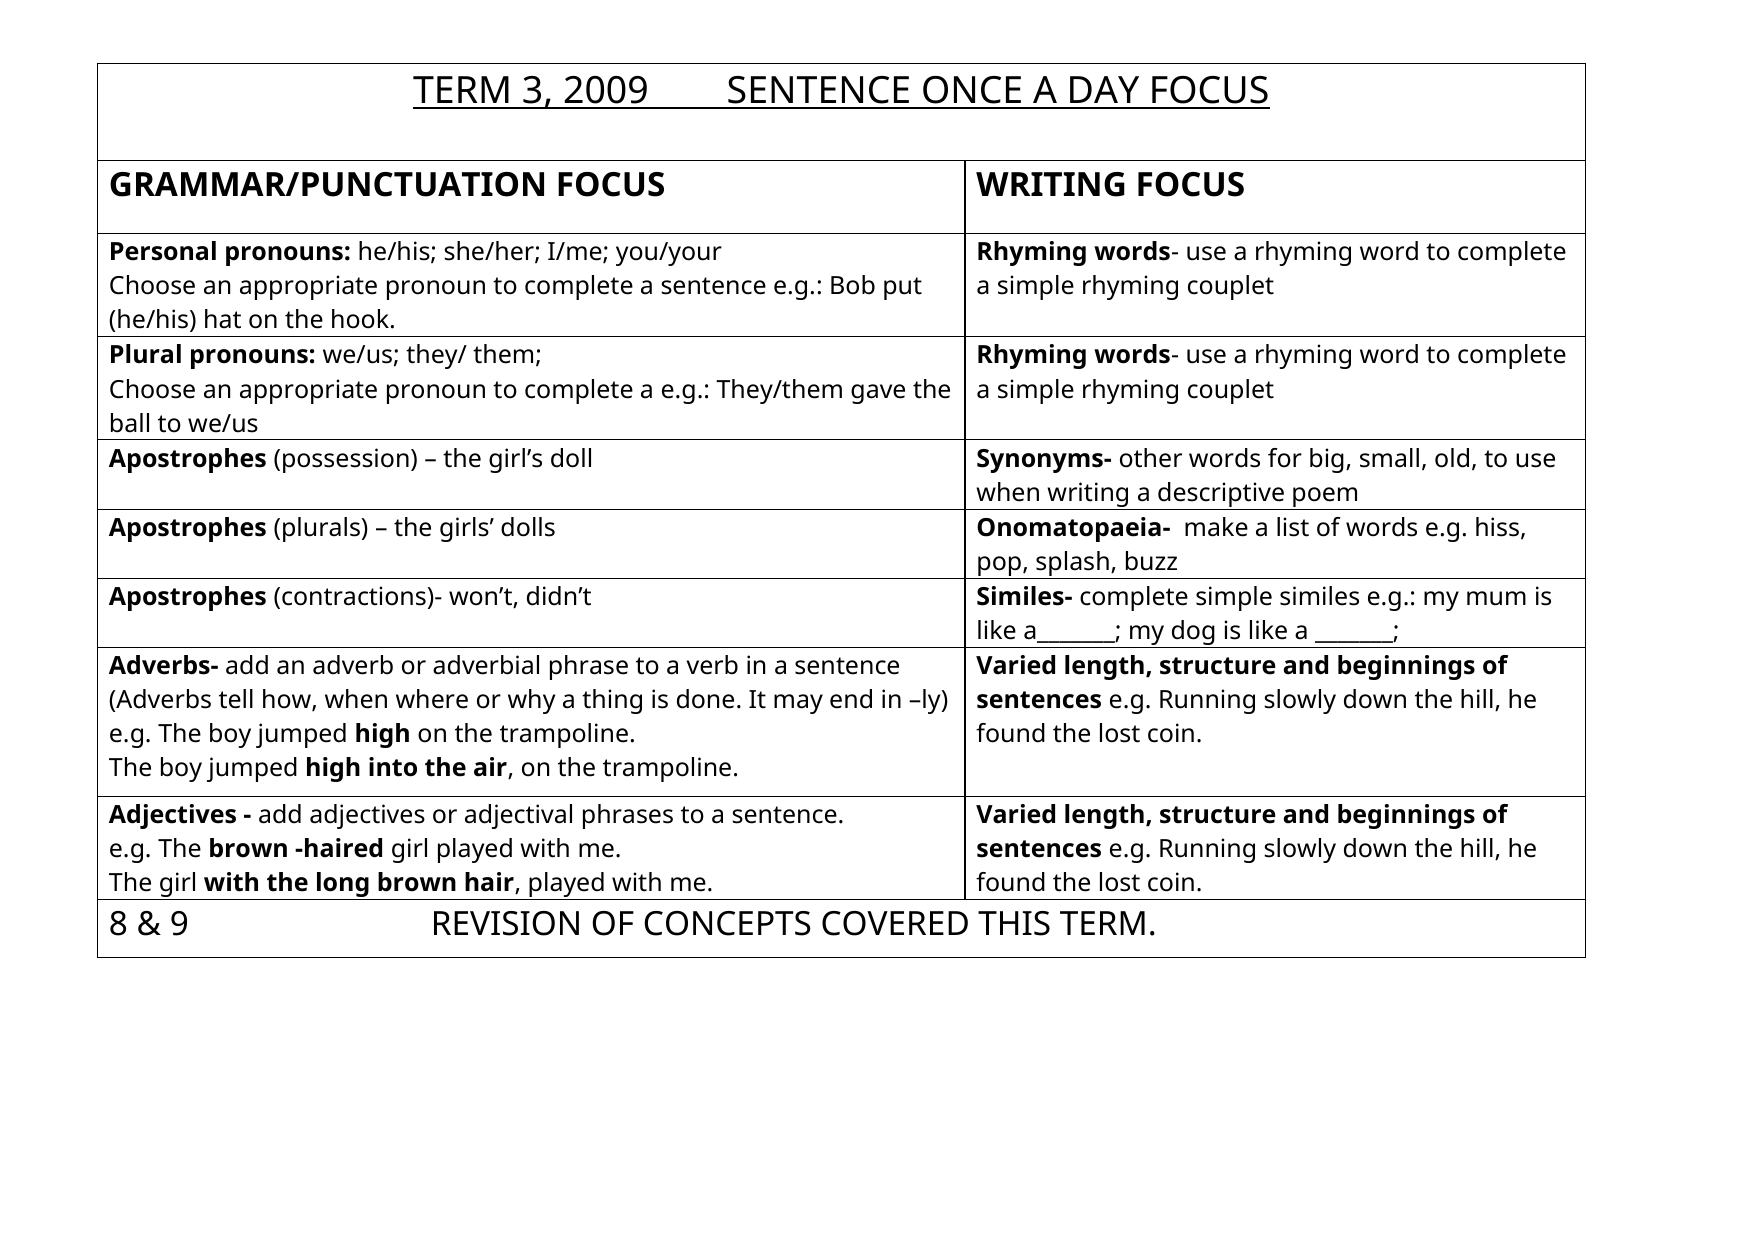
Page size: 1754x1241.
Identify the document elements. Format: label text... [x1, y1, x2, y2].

table_cell WRITING FOCUS [966, 161, 1585, 233]
table_cell Apostrophes (contractions)- won’t, didn’t [98, 579, 964, 647]
table_cell GRAMMAR/PUNCTUATION FOCUS [98, 161, 964, 233]
table_cell Personal pronouns: he/his; she/her; I/me; you/your Choose an appropriate pronoun to complete a sentence e.g.: Bob put (he/his) hat on the hook. [98, 234, 964, 336]
table_cell Rhyming words- use a rhyming word to complete a simple rhyming couplet [966, 234, 1585, 336]
table_cell Apostrophes (possession) – the girl’s doll [98, 440, 964, 508]
table_cell Varied length, structure and beginnings of sentences e.g. Running slowly down the hill, he found the lost coin. [966, 797, 1585, 899]
table_cell Rhyming words- use a rhyming word to complete a simple rhyming couplet [966, 337, 1585, 439]
table_cell Synonyms- other words for big, small, old, to use when writing a descriptive poem [966, 440, 1585, 508]
table_cell Plural pronouns: we/us; they/ them; Choose an appropriate pronoun to complete a e.g.: They/them gave the ball to we/us [98, 337, 964, 439]
table_cell Adjectives - add adjectives or adjectival phrases to a sentence. e.g. The brown -haired girl played with me. The girl with the long brown hair, played with me. [98, 797, 964, 899]
table_header TERM 3, 2009 SENTENCE ONCE A DAY FOCUS [98, 64, 1585, 160]
table_cell Similes- complete simple similes e.g.: my mum is like a_______; my dog is like a _______; [966, 579, 1585, 647]
table_cell Adverbs- add an adverb or adverbial phrase to a verb in a sentence (Adverbs tell how, when where or why a thing is done. It may end in –ly) e.g. The boy jumped high on the trampoline. The boy jumped high into the air, on the trampoline. [98, 648, 964, 796]
table_cell Onomatopaeia- make a list of words e.g. hiss, pop, splash, buzz [966, 510, 1585, 578]
table_cell 8 & 9 REVISION OF CONCEPTS COVERED THIS TERM. [98, 900, 1585, 957]
table_cell Apostrophes (plurals) – the girls’ dolls [98, 510, 964, 578]
table_cell Varied length, structure and beginnings of sentences e.g. Running slowly down the hill, he found the lost coin. [966, 648, 1585, 796]
